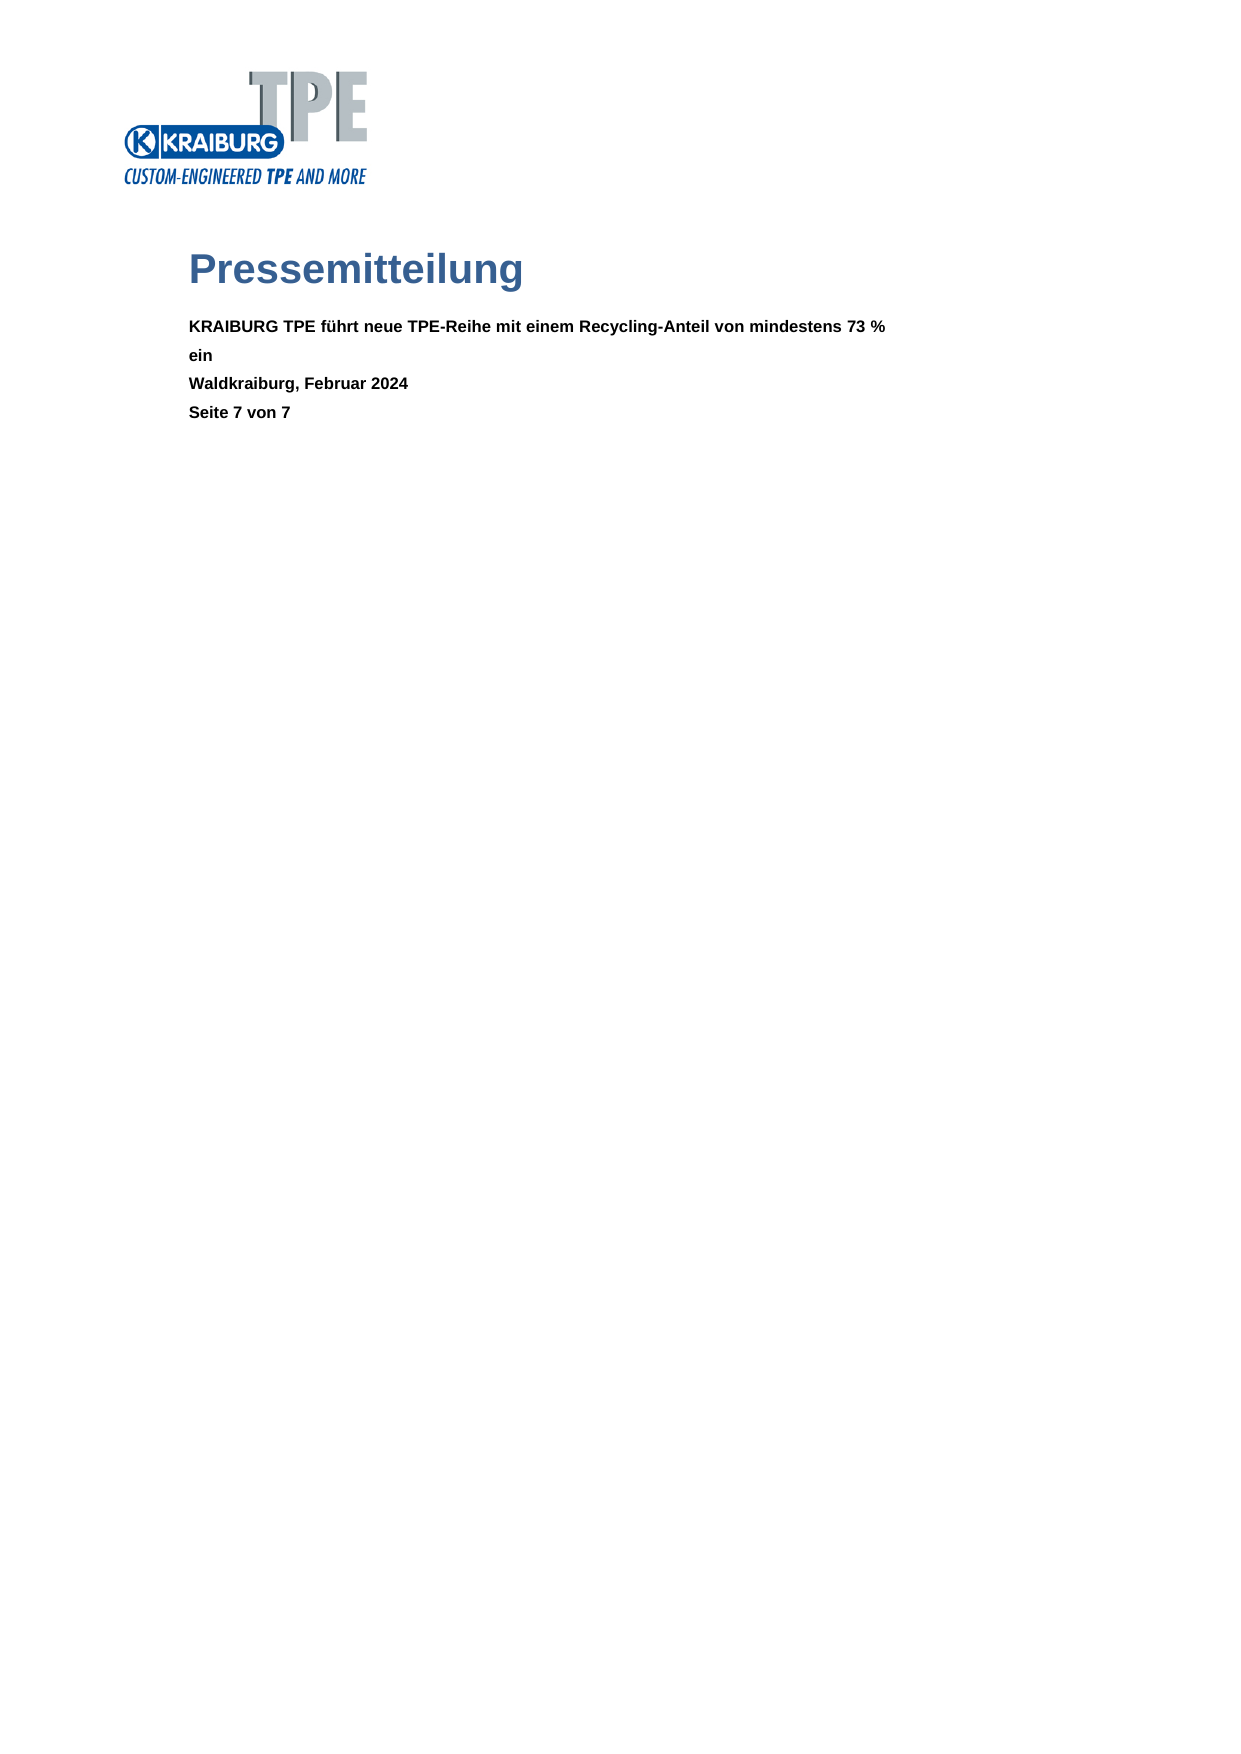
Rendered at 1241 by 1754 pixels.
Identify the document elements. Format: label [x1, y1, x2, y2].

picture [112, 55, 379, 200]
